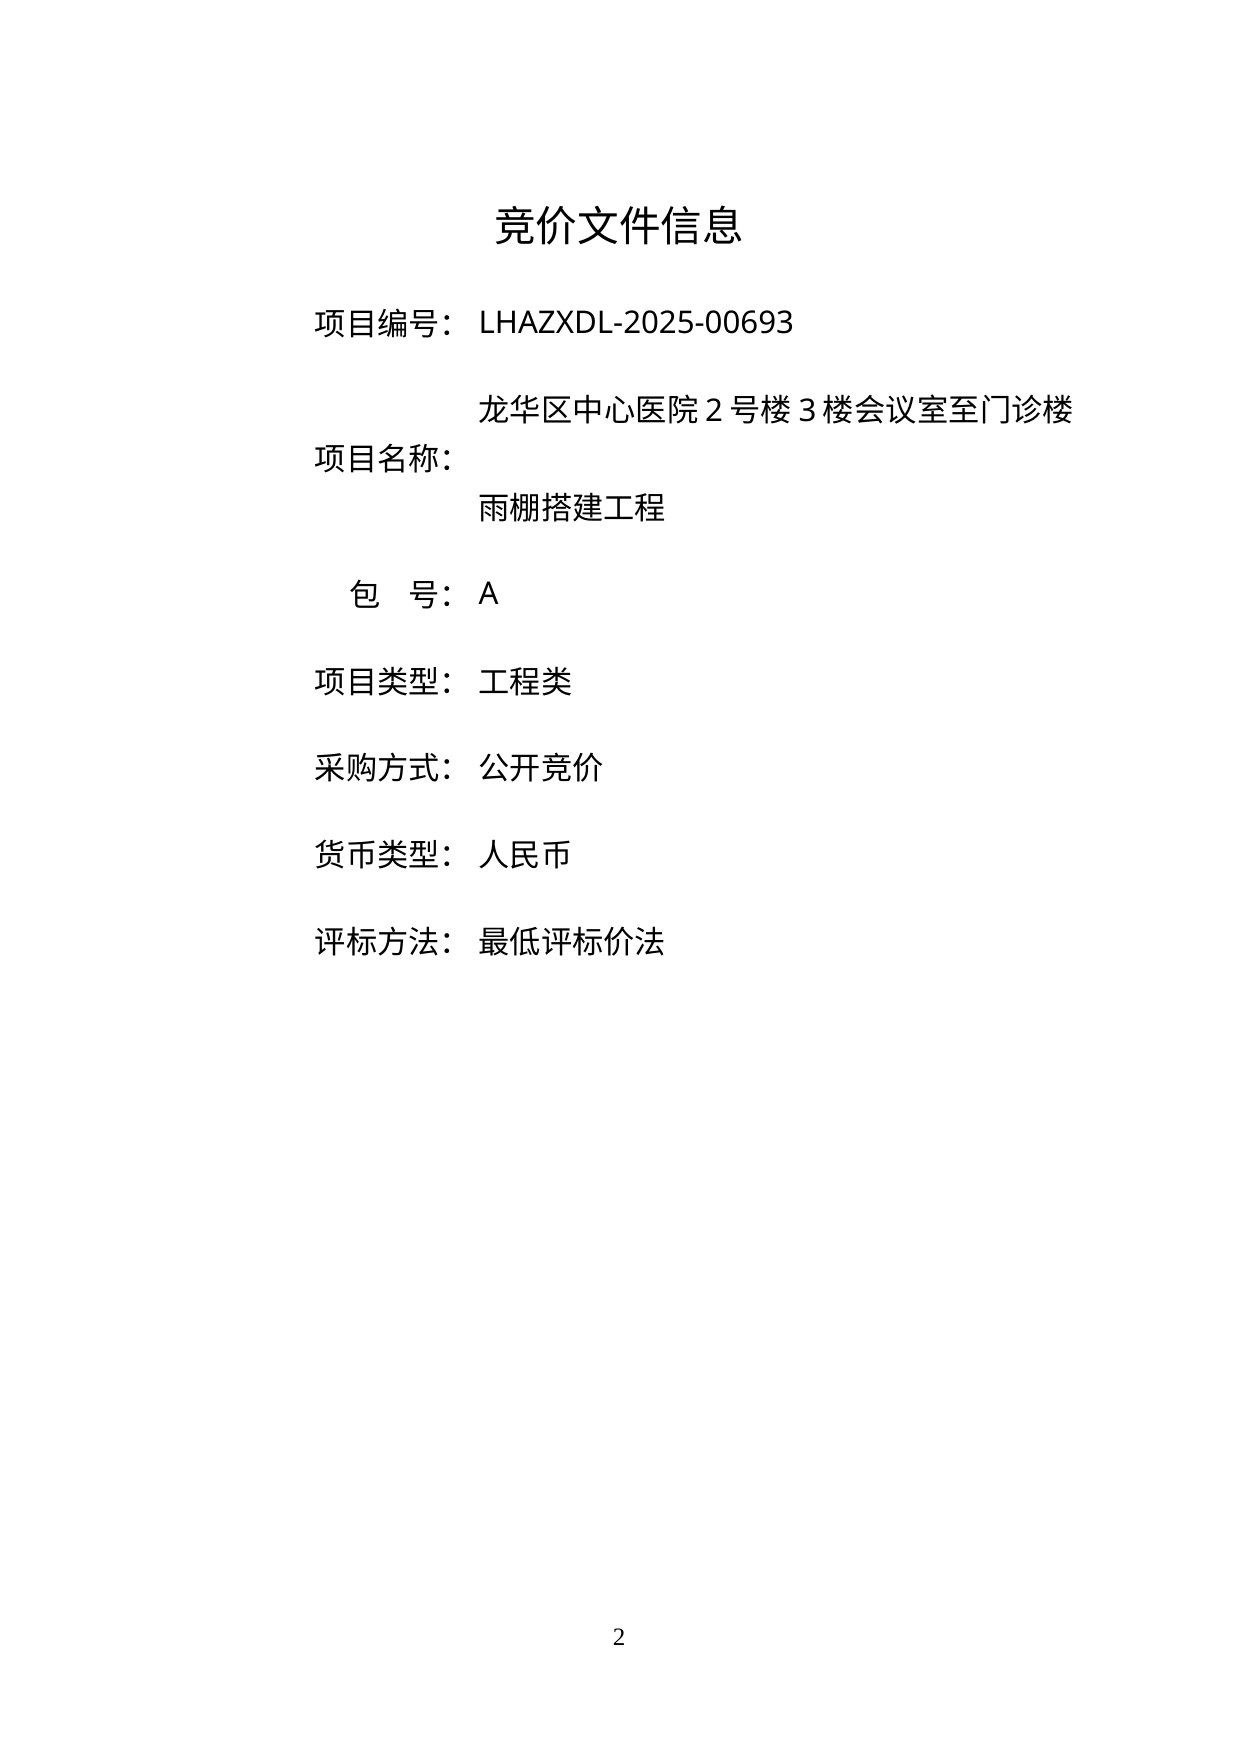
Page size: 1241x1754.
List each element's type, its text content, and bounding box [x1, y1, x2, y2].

table_cell 人民币 [475, 817, 1078, 903]
table_cell 货币类型： [160, 817, 474, 903]
table_cell 最低评标价法 [475, 904, 1078, 990]
table_header LHAZXDL-2025-00693 [475, 285, 1078, 372]
text 竞价文件信息 [159, 191, 1078, 256]
table_cell 包 号： [160, 556, 474, 643]
table_cell 项目名称： [160, 372, 474, 556]
table_cell 龙华区中心医院2号楼3楼会议室至门诊楼雨棚搭建工程 [475, 372, 1078, 556]
table_cell 公开竞价 [475, 730, 1078, 817]
table_header 项目编号： [160, 285, 474, 372]
table_cell 工程类 [475, 643, 1078, 730]
table_cell 采购方式： [160, 730, 474, 817]
table_cell 评标方法： [160, 904, 474, 990]
table_cell 项目类型： [160, 643, 474, 730]
table_cell A [475, 556, 1078, 643]
